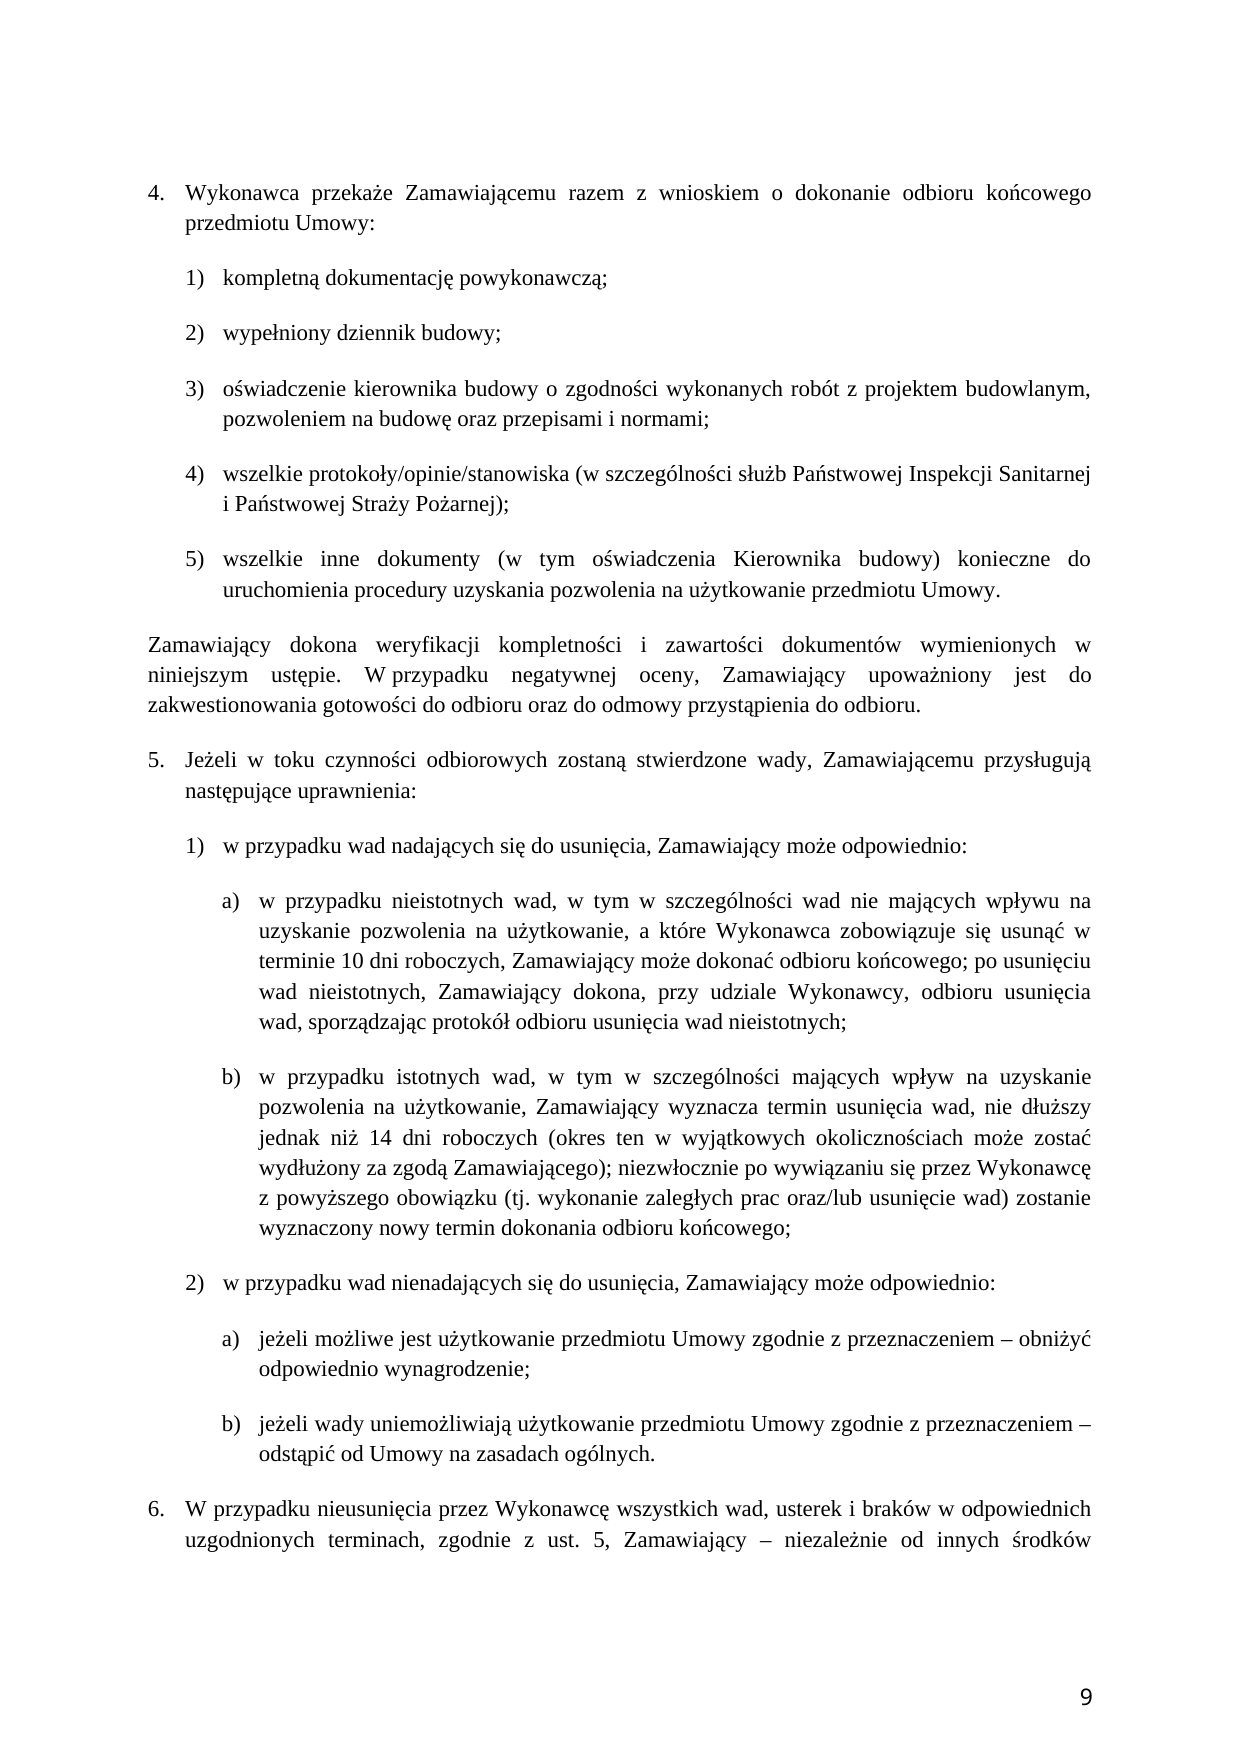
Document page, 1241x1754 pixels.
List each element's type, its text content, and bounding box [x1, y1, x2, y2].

text Zamawiający dokona weryfikacji kompletności i zawartości dokumentów wymienionych w niniejszym ustępie. W przypadku negatywnej oceny, Zamawiający upoważniony jest do zakwestionowania gotowości do odbioru oraz do odmowy przystąpienia do odbioru. [148, 631, 1092, 718]
text 5. Jeżeli w toku czynności odbiorowych zostaną stwierdzone wady, Zamawiającemu przysługują następujące uprawnienia: [148, 747, 1092, 803]
text a) w przypadku nieistotnych wad, w tym w szczególności wad nie mających wpływu na uzyskanie pozwolenia na użytkowanie, a które Wykonawca zobowiązuje się usunąć w terminie 10 dni roboczych, Zamawiający może dokonać odbioru końcowego; po usunięciu wad nieistotnych, Zamawiający dokona, przy udziale Wykonawcy, odbioru usunięcia wad, sporządzając protokół odbioru usunięcia wad nieistotnych; [222, 887, 1092, 1034]
list kompletną dokumentację powykonawczą; [185, 264, 1092, 291]
text 4. Wykonawca przekaże Zamawiającemu razem z wnioskiem o dokonanie odbioru końcowego przedmiotu Umowy: [148, 179, 1092, 235]
list oświadczenie kierownika budowy o zgodności wykonanych robót z projektem budowlanym, pozwoleniem na budowę oraz przepisami i normami; [185, 375, 1092, 431]
text a) jeżeli możliwe jest użytkowanie przedmiotu Umowy zgodnie z przeznaczeniem – obniżyć odpowiednio wynagrodzenie; [222, 1325, 1092, 1381]
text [148, 1496, 1092, 1552]
list w przypadku wad nadających się do usunięcia, Zamawiający może odpowiednio: [185, 832, 1092, 858]
list w przypadku wad nienadających się do usunięcia, Zamawiający może odpowiednio: [185, 1269, 1092, 1296]
list wszelkie protokoły/opinie/stanowiska (w szczególności służb Państwowej Inspekcji Sanitarnej i Państwowej Straży Pożarnej); [185, 460, 1092, 517]
text b) jeżeli wady uniemożliwiają użytkowanie przedmiotu Umowy zgodnie z przeznaczeniem – odstąpić od Umowy na zasadach ogólnych. [222, 1410, 1092, 1467]
list wszelkie inne dokumenty (w tym oświadczenia Kierownika budowy) konieczne do uruchomienia procedury uzyskania pozwolenia na użytkowanie przedmiotu Umowy. [185, 546, 1092, 602]
list wypełniony dziennik budowy; [185, 319, 1092, 346]
text b) w przypadku istotnych wad, w tym w szczególności mających wpływ na uzyskanie pozwolenia na użytkowanie, Zamawiający wyznacza termin usunięcia wad, nie dłuższy jednak niż 14 dni roboczych (okres ten w wyjątkowych okolicznościach może zostać wydłużony za zgodą Zamawiającego); niezwłocznie po wywiązaniu się przez Wykonawcę z powyższego obowiązku (tj. wykonanie zaległych prac oraz/lub usunięcie wad) zostanie wyznaczony nowy termin dokonania odbioru końcowego; [222, 1063, 1092, 1241]
